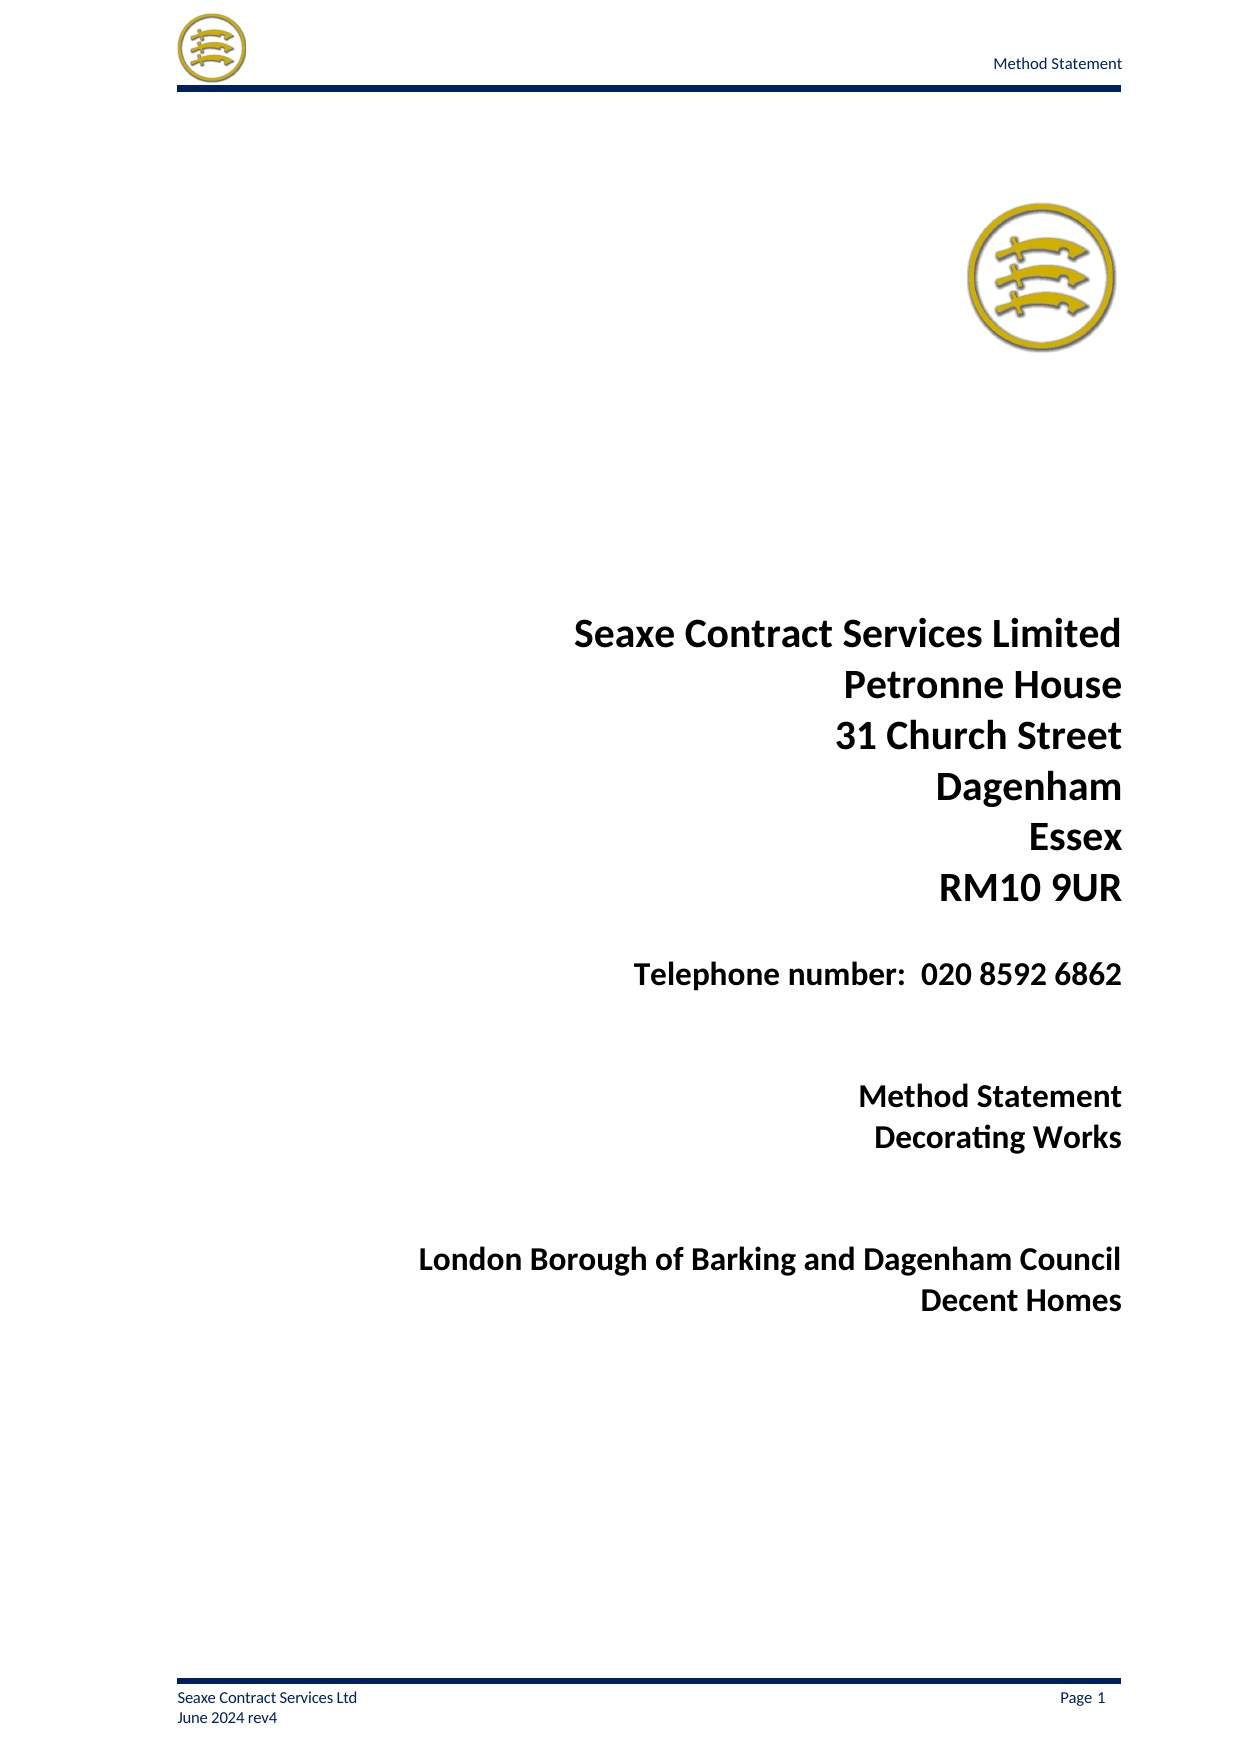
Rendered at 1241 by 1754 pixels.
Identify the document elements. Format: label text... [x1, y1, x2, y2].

title Petronne House [177, 658, 1122, 709]
title Seaxe Contract Services Limited [177, 607, 1122, 658]
text Method Statement [177, 1075, 1122, 1116]
text Decent Homes [177, 1279, 1122, 1319]
title Telephone number: 020 8592 6862 [177, 953, 1122, 993]
picture [177, 13, 247, 83]
title RM10 9UR [177, 861, 1122, 912]
title Dagenham [177, 759, 1122, 810]
text London Borough of Barking and Dagenham Council [177, 1238, 1122, 1279]
title Essex [177, 810, 1122, 861]
picture [966, 202, 1117, 353]
title 31 Church Street [177, 709, 1122, 759]
text Decorating Works [177, 1116, 1122, 1156]
